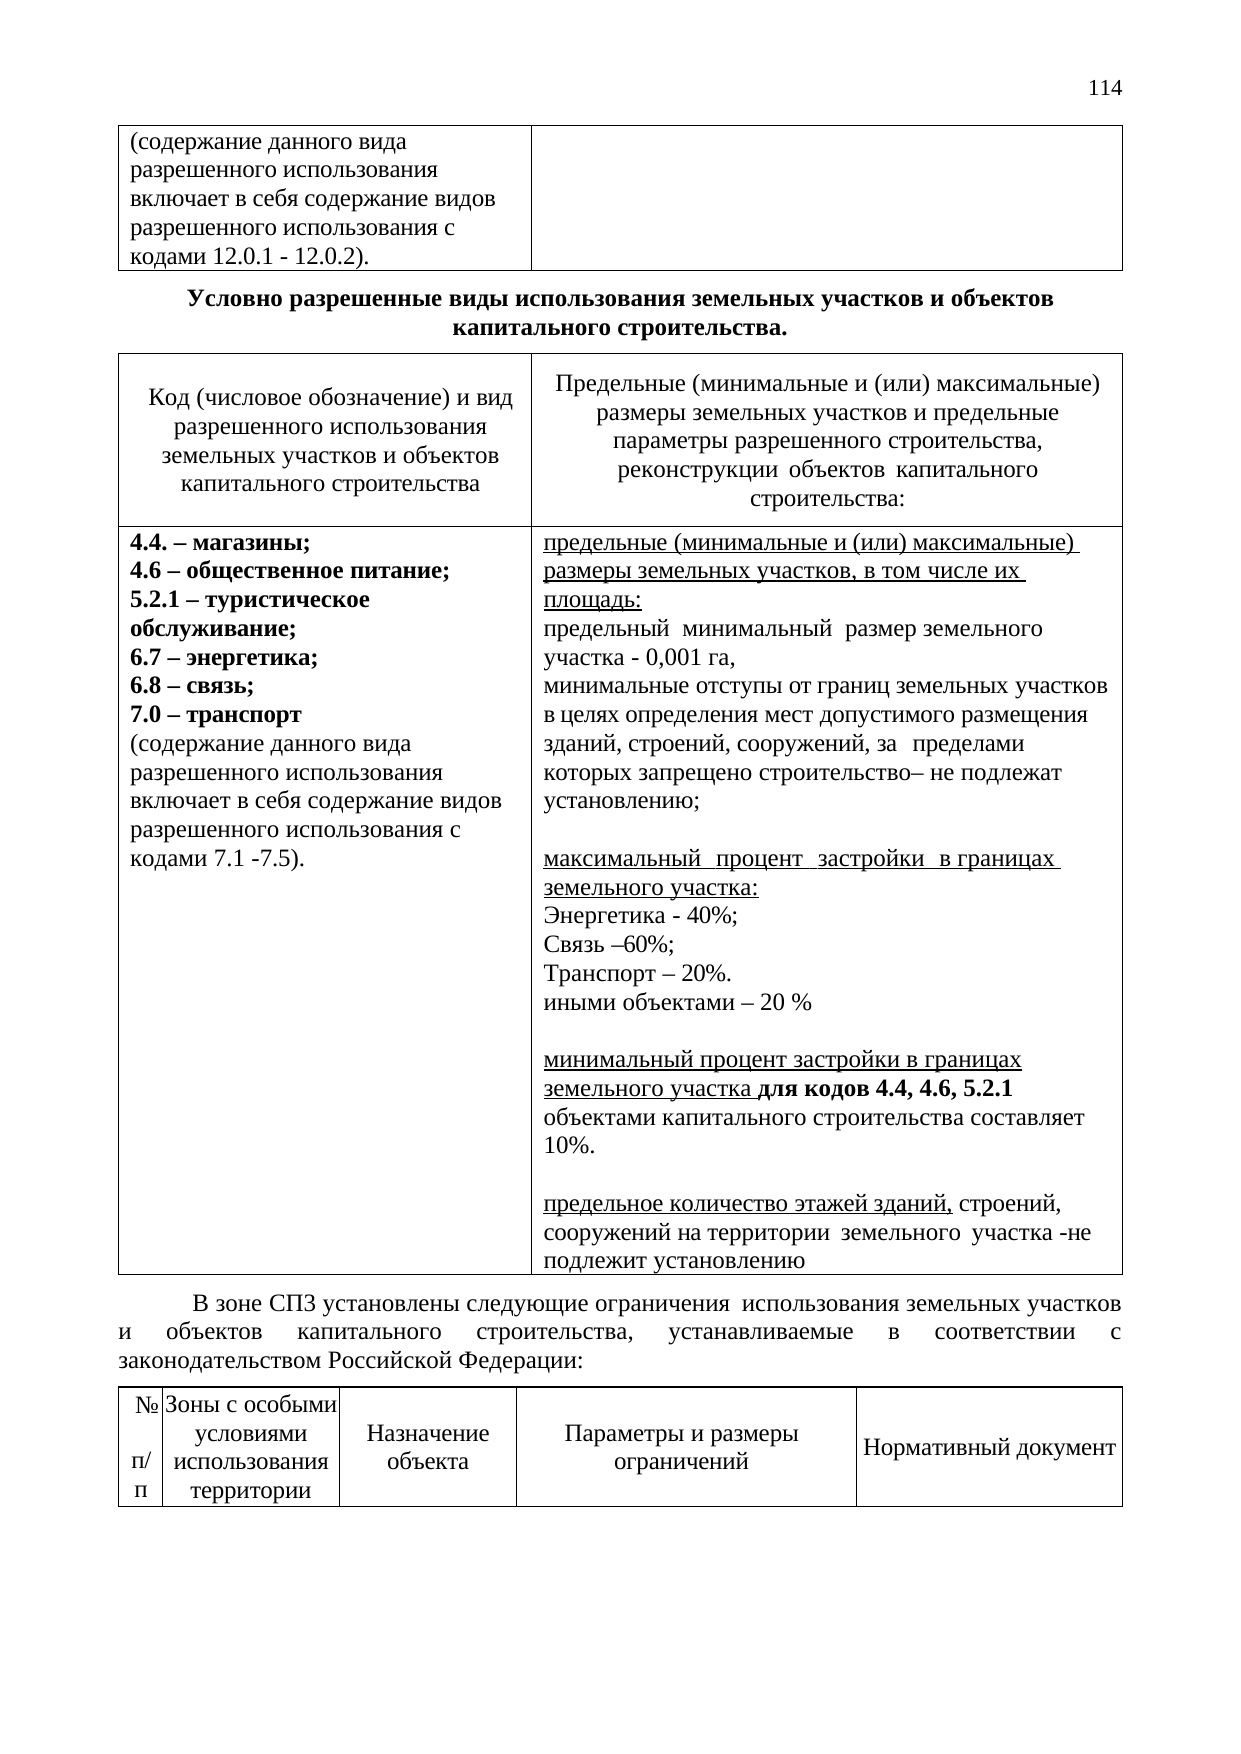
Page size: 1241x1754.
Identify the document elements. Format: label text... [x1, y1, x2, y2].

table_header № п/п [119, 1388, 162, 1506]
table_header Зоны с особыми условиями использования территории [163, 1388, 339, 1506]
table_header Нормативный документ [857, 1388, 1122, 1506]
table_header Код (числовое обозначение) и вид разрешенного использования земельных участков и объектов капитального строительства [119, 354, 531, 526]
table_cell 4.4. – магазины; 4.6 – общественное питание; 5.2.1 – туристическое обслуживание; 6.7 – энергетика; 6.8 – связь; 7.0 – транспорт (содержание данного вида разрешенного использования включает в себя содержание видов разрешенного использования с кодами 7.1 -7.5). [119, 527, 531, 1274]
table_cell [532, 126, 1122, 269]
table_header Параметры и размеры ограничений [517, 1388, 856, 1506]
text Условно разрешенные виды использования земельных участков и объектов капитального строительства. [118, 283, 1122, 341]
text В зоне СП3 установлены следующие ограничения использования земельных участков и объектов капитального строительства, устанавливаемые в соответствии с законодательством Российской Федерации: [118, 1288, 1122, 1374]
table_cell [119, 126, 531, 269]
table_cell предельные (минимальные и (или) максимальные) размеры земельных участков, в том числе их площадь: предельный минимальный размер земельного участка - 0,001 га, минимальные отступы от границ земельных участков в целях определения мест допустимого размещения зданий, строений, сооружений, за пределами которых запрещено строительство– не подлежат установлению; максимальный процент застройки в границах земельного участка: Энергетика - 40%; Связь –60%; Транспорт – 20%. иными объектами – 20 % минимальный процент застройки в границах земельного участка для кодов 4.4, 4.6, 5.2.1 объектами капитального строительства составляет 10%. предельное количество этажей зданий, строений, сооружений на территории земельного участка -не подлежит установлению [532, 527, 1122, 1274]
table_header Назначение объекта [340, 1388, 516, 1506]
